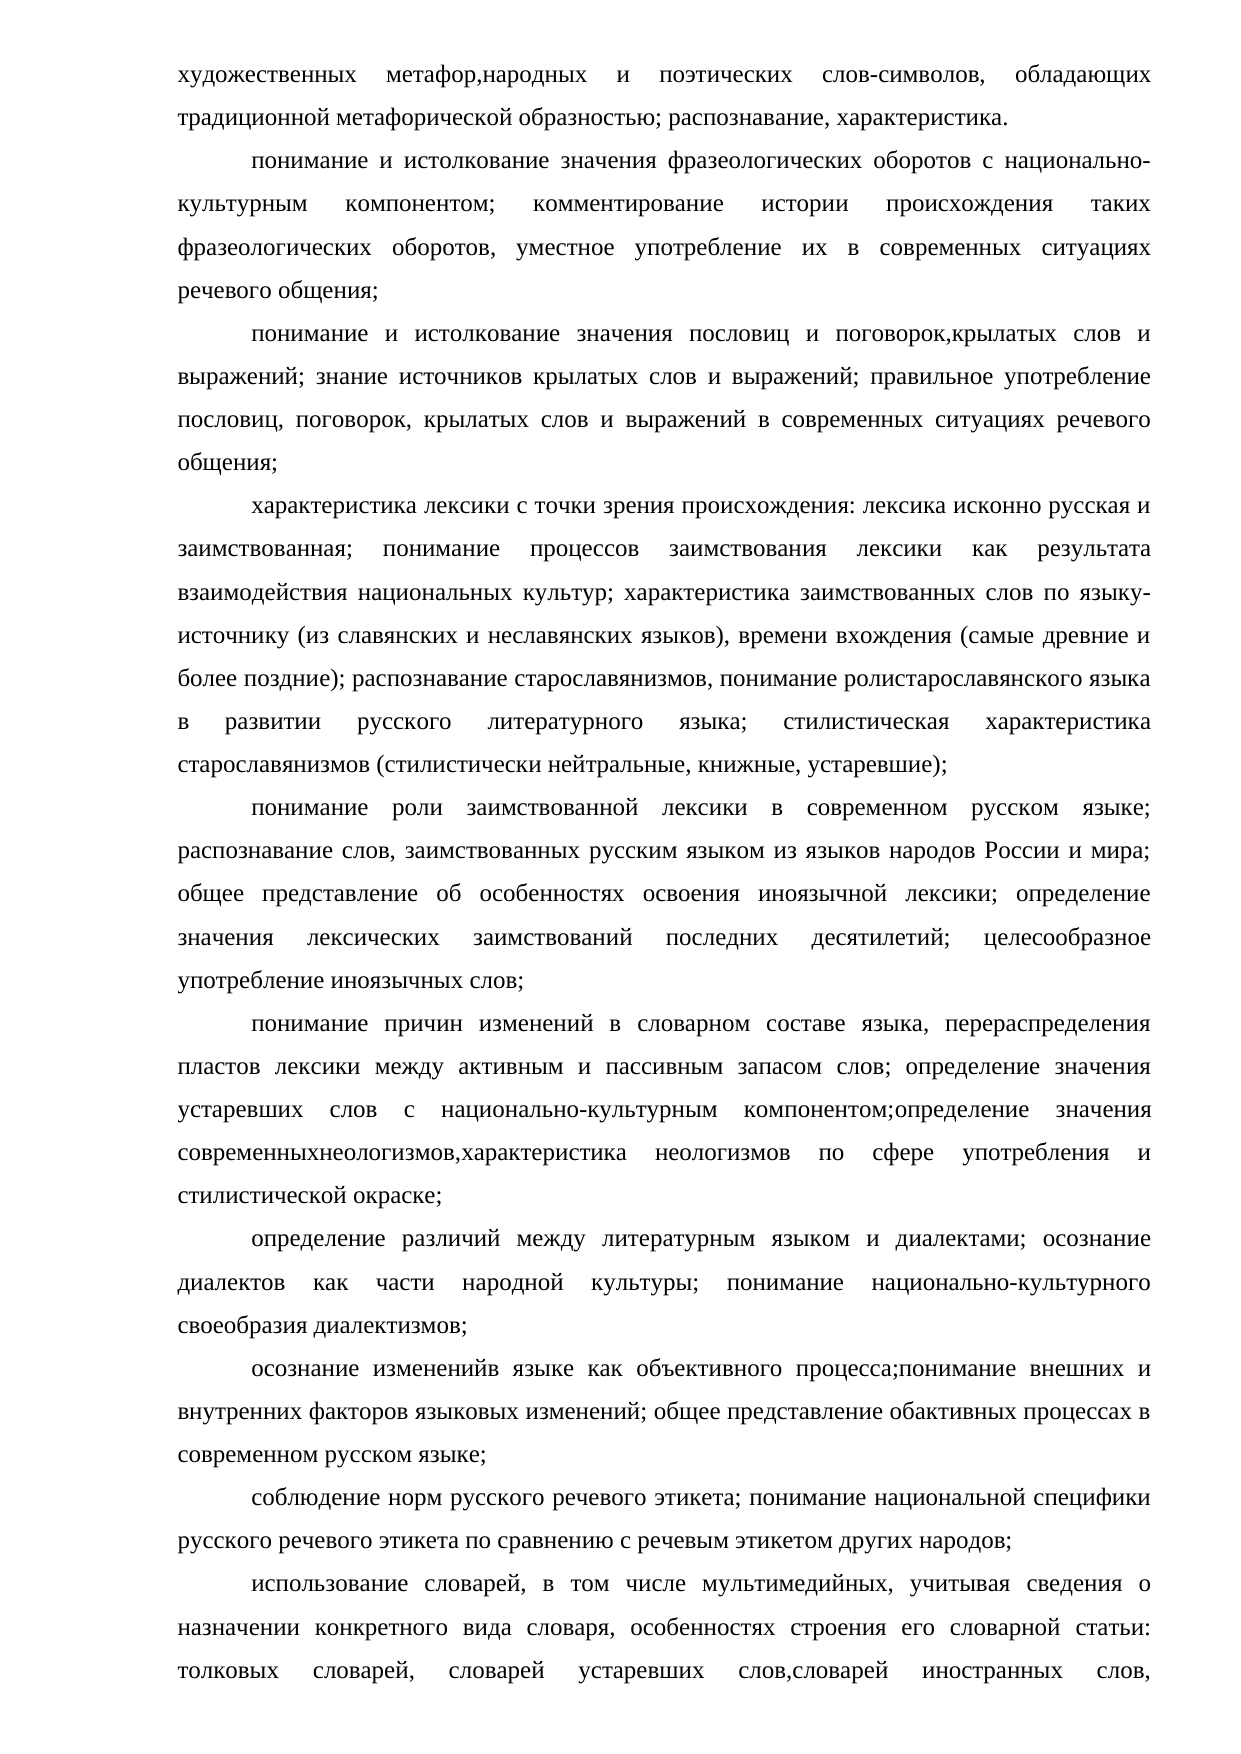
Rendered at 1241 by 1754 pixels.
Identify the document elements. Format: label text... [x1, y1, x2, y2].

text понимание причин изменений в словарном составе языка, перераспределения пластов лексики между активным и пассивным запасом слов; определение значения устаревших слов с национально-культурным компонентом;определение значения современныхнеологизмов,характеристика неологизмов по сфере употребления и стилистической окраске; [177, 1008, 1152, 1209]
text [177, 1568, 1152, 1683]
text соблюдение норм русского речевого этикета; понимание национальной специфики русского речевого этикета по сравнению с речевым этикетом других народов; [177, 1482, 1152, 1554]
text понимание и истолкование значения фразеологических оборотов с национально-культурным компонентом; комментирование истории происхождения таких фразеологических оборотов, уместное употребление их в современных ситуациях речевого общения; [177, 145, 1152, 303]
text понимание и истолкование значения пословиц и поговорок,крылатых слов и выражений; знание источников крылатых слов и выражений; правильное употребление пословиц, поговорок, крылатых слов и выражений в современных ситуациях речевого общения; [177, 318, 1152, 476]
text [177, 59, 1152, 131]
text понимание роли заимствованной лексики в современном русском языке; распознавание слов, заимствованных русским языком из языков народов России и мира; общее представление об особенностях освоения иноязычной лексики; определение значения лексических заимствований последних десятилетий; целесообразное употребление иноязычных слов; [177, 792, 1152, 993]
text определение различий между литературным языком и диалектами; осознание диалектов как части народной культуры; понимание национально-культурного своеобразия диалектизмов; [177, 1223, 1152, 1338]
text характеристика лексики с точки зрения происхождения: лексика исконно русская и заимствованная; понимание процессов заимствования лексики как результата взаимодействия национальных культур; характеристика заимствованных слов по языку-источнику (из славянских и неславянских языков), времени вхождения (самые древние и более поздние); распознавание старославянизмов, понимание ролистарославянского языка в развитии русского литературного языка; стилистическая характеристика старославянизмов (стилистически нейтральные, книжные, устаревшие); [177, 490, 1152, 778]
text осознание измененийв языке как объективного процесса;понимание внешних и внутренних факторов языковых изменений; общее представление обактивных процессах в современном русском языке; [177, 1353, 1152, 1468]
